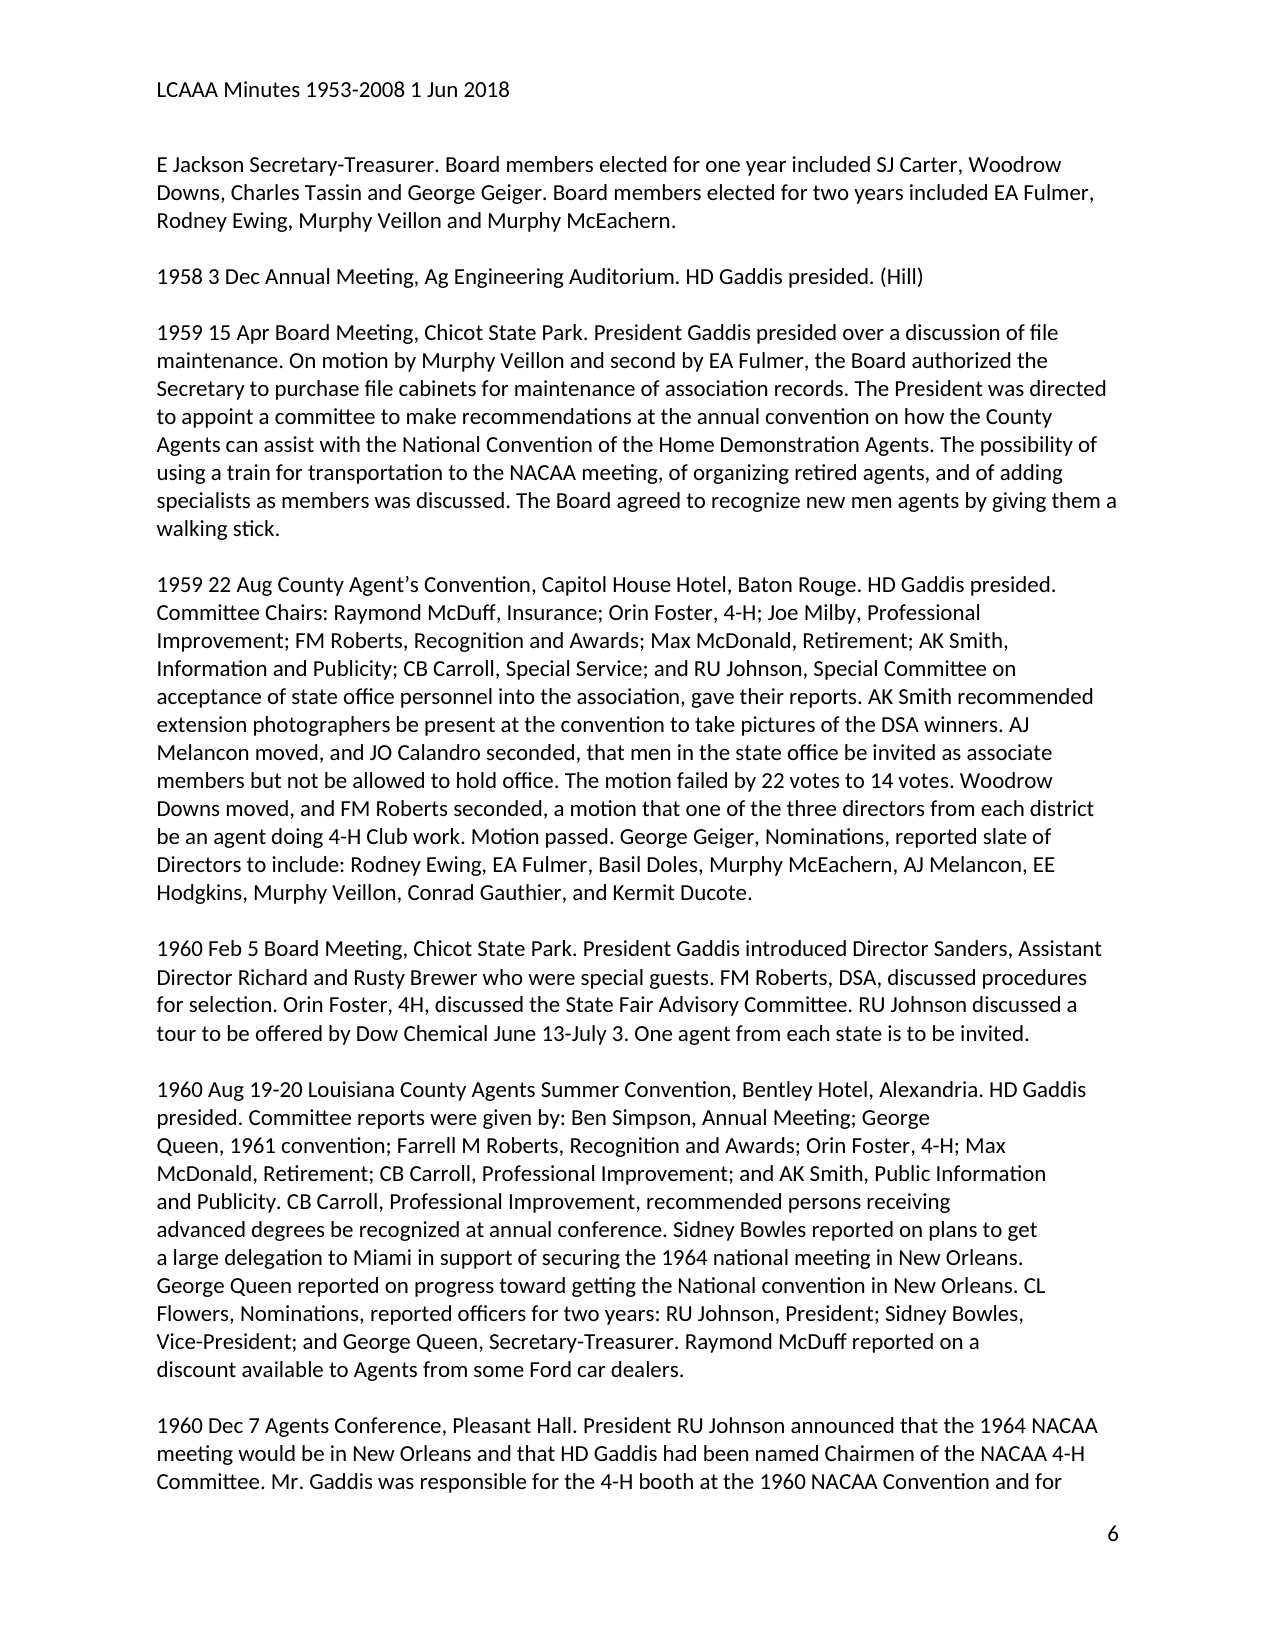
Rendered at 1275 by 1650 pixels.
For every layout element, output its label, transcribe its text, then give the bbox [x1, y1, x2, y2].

text Vice-President; and George Queen, Secretary-Treasurer. Raymond McDuff reported on a [156, 1327, 1118, 1355]
text 1960 Aug 19-20 Louisiana County Agents Summer Convention, Bentley Hotel, Alexandria. HD Gaddis presided. Committee reports were given by: Ben Simpson, Annual Meeting; George [156, 1075, 1118, 1131]
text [156, 150, 1118, 234]
text George Queen reported on progress toward getting the National convention in New Orleans. CL [156, 1271, 1118, 1299]
text McDonald, Retirement; CB Carroll, Professional Improvement; and AK Smith, Public Information [156, 1159, 1118, 1187]
text Queen, 1961 convention; Farrell M Roberts, Recognition and Awards; Orin Foster, 4-H; Max [156, 1131, 1118, 1159]
text a large delegation to Miami in support of securing the 1964 national meeting in New Orleans. [156, 1243, 1118, 1271]
text 1958 3 Dec Annual Meeting, Ag Engineering Auditorium. HD Gaddis presided. (Hill) [156, 262, 1118, 290]
text and Publicity. CB Carroll, Professional Improvement, recommended persons receiving [156, 1187, 1118, 1215]
text Flowers, Nominations, reported officers for two years: RU Johnson, President; Sidney Bowles, [156, 1299, 1118, 1327]
text 1959 22 Aug County Agent’s Convention, Capitol House Hotel, Baton Rouge. HD Gaddis presided. Committee Chairs: Raymond McDuff, Insurance; Orin Foster, 4-H; Joe Milby, Professional Improvement; FM Roberts, Recognition and Awards; Max McDonald, Retirement; AK Smith, Information and Publicity; CB Carroll, Special Service; and RU Johnson, Special Committee on acceptance of state office personnel into the association, gave their reports. AK Smith recommended extension photographers be present at the convention to take pictures of the DSA winners. AJ Melancon moved, and JO Calandro seconded, that men in the state office be invited as associate members but not be allowed to hold office. The motion failed by 22 votes to 14 votes. Woodrow Downs moved, and FM Roberts seconded, a motion that one of the three directors from each district be an agent doing 4-H Club work. Motion passed. George Geiger, Nominations, reported slate of Directors to include: Rodney Ewing, EA Fulmer, Basil Doles, Murphy McEachern, AJ Melancon, EE Hodgkins, Murphy Veillon, Conrad Gauthier, and Kermit Ducote. [156, 570, 1118, 907]
text 1960 Feb 5 Board Meeting, Chicot State Park. President Gaddis introduced Director Sanders, Assistant Director Richard and Rusty Brewer who were special guests. FM Roberts, DSA, discussed procedures for selection. Orin Foster, 4H, discussed the State Fair Advisory Committee. RU Johnson discussed a tour to be offered by Dow Chemical June 13-July 3. One agent from each state is to be invited. [156, 934, 1118, 1047]
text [156, 1411, 1118, 1495]
text 1959 15 Apr Board Meeting, Chicot State Park. President Gaddis presided over a discussion of file maintenance. On motion by Murphy Veillon and second by EA Fulmer, the Board authorized the Secretary to purchase file cabinets for maintenance of association records. The President was directed to appoint a committee to make recommendations at the annual convention on how the County Agents can assist with the National Convention of the Home Demonstration Agents. The possibility of using a train for transportation to the NACAA meeting, of organizing retired agents, and of adding specialists as members was discussed. The Board agreed to recognize new men agents by giving them a walking stick. [156, 318, 1118, 542]
text discount available to Agents from some Ford car dealers. [156, 1355, 1118, 1383]
text advanced degrees be recognized at annual conference. Sidney Bowles reported on plans to get [156, 1215, 1118, 1243]
